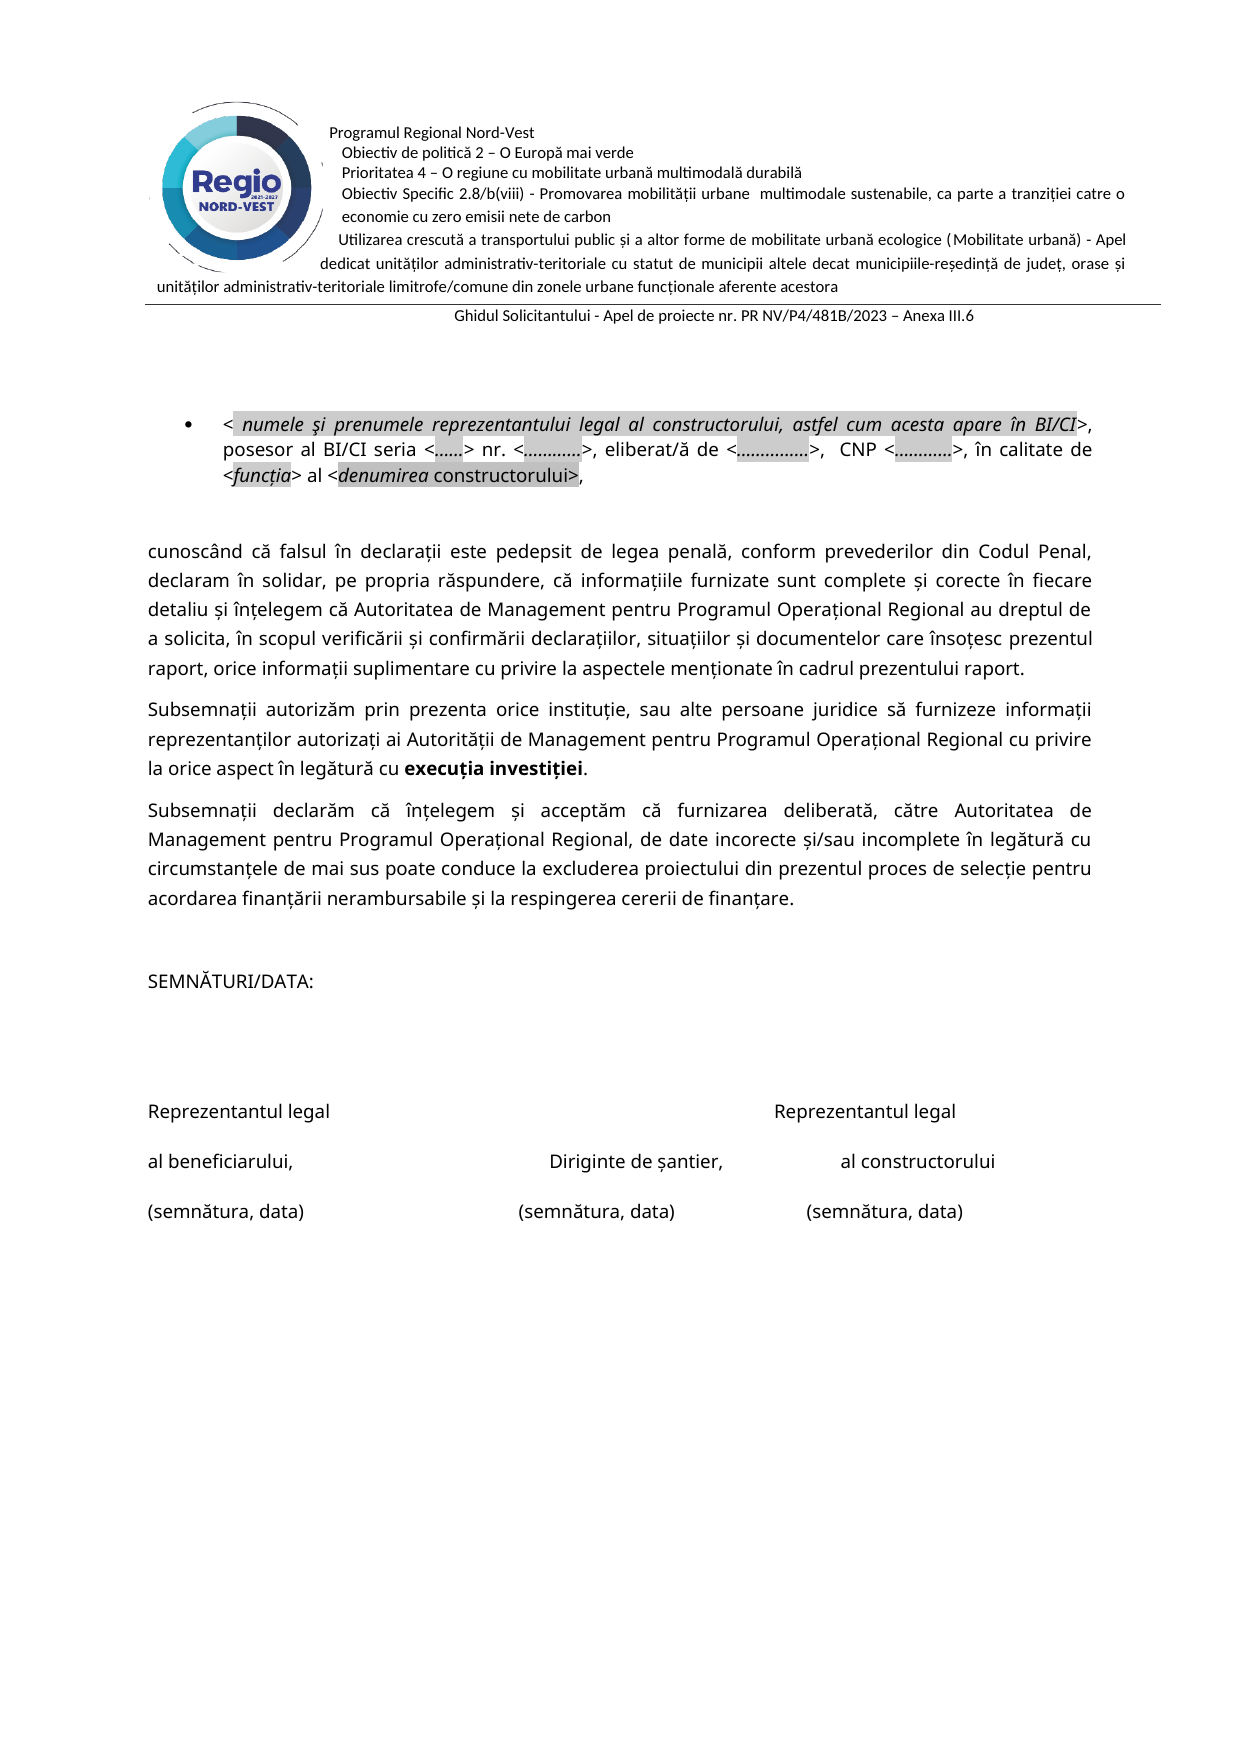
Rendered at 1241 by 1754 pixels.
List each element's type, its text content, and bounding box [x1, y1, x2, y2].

text Subsemnații autorizăm prin prezenta orice instituţie, sau alte persoane juridice să furnizeze informaţii reprezentanţilor autorizaţi ai Autorităţii de Management pentru Programul Operaţional Regional cu privire la orice aspect în legătură cu execuția investiției. [148, 697, 1093, 781]
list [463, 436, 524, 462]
text Subsemnații declarăm că înţelegem şi acceptăm că furnizarea deliberată, către Autoritatea de Management pentru Programul Operaţional Regional, de date incorecte şi/sau incomplete în legătură cu circumstanţele de mai sus poate conduce la excluderea proiectului din prezentul proces de selecţie pentru acordarea finanţării nerambursabile şi la respingerea cererii de finanţare. [148, 797, 1093, 910]
list < numele şi prenumele reprezentantului legal al constructorului, astfel cum acesta apare în BI/CI>, posesor al BI/CI seria <……> nr. <…………>, eliberat/ă de <……………>, CNP <…………>, în calitate de <funcţia> al <denumirea constructorului>, [185, 411, 435, 487]
picture [147, 101, 323, 271]
text (semnătura, data) (semnătura, data) (semnătura, data) [148, 1198, 1093, 1224]
text al beneficiarului, Diriginte de şantier, al constructorului [148, 1148, 1093, 1173]
text SEMNĂTURI/DATA: [148, 968, 1093, 994]
text cunoscând că falsul în declaraţii este pedepsit de legea penală, conform prevederilor din Codul Penal, declaram în solidar, pe propria răspundere, că informaţiile furnizate sunt complete şi corecte în fiecare detaliu şi înţelegem că Autoritatea de Management pentru Programul Operaţional Regional au dreptul de a solicita, în scopul verificării şi confirmării declaraţiilor, situaţiilor şi documentelor care însoţesc prezentul raport, orice informaţii suplimentare cu privire la aspectele menționate în cadrul prezentului raport. [148, 538, 1093, 681]
list < numele şi prenumele reprezentantului legal al constructorului, astfel cum acesta apare în BI/CI>, posesor al BI/CI seria <……> nr. <…………>, eliberat/ă de <……………>, CNP <…………>, în calitate de <funcţia> al <denumirea constructorului>, [579, 411, 1093, 487]
text Reprezentantul legal Reprezentantul legal [148, 1098, 1093, 1123]
